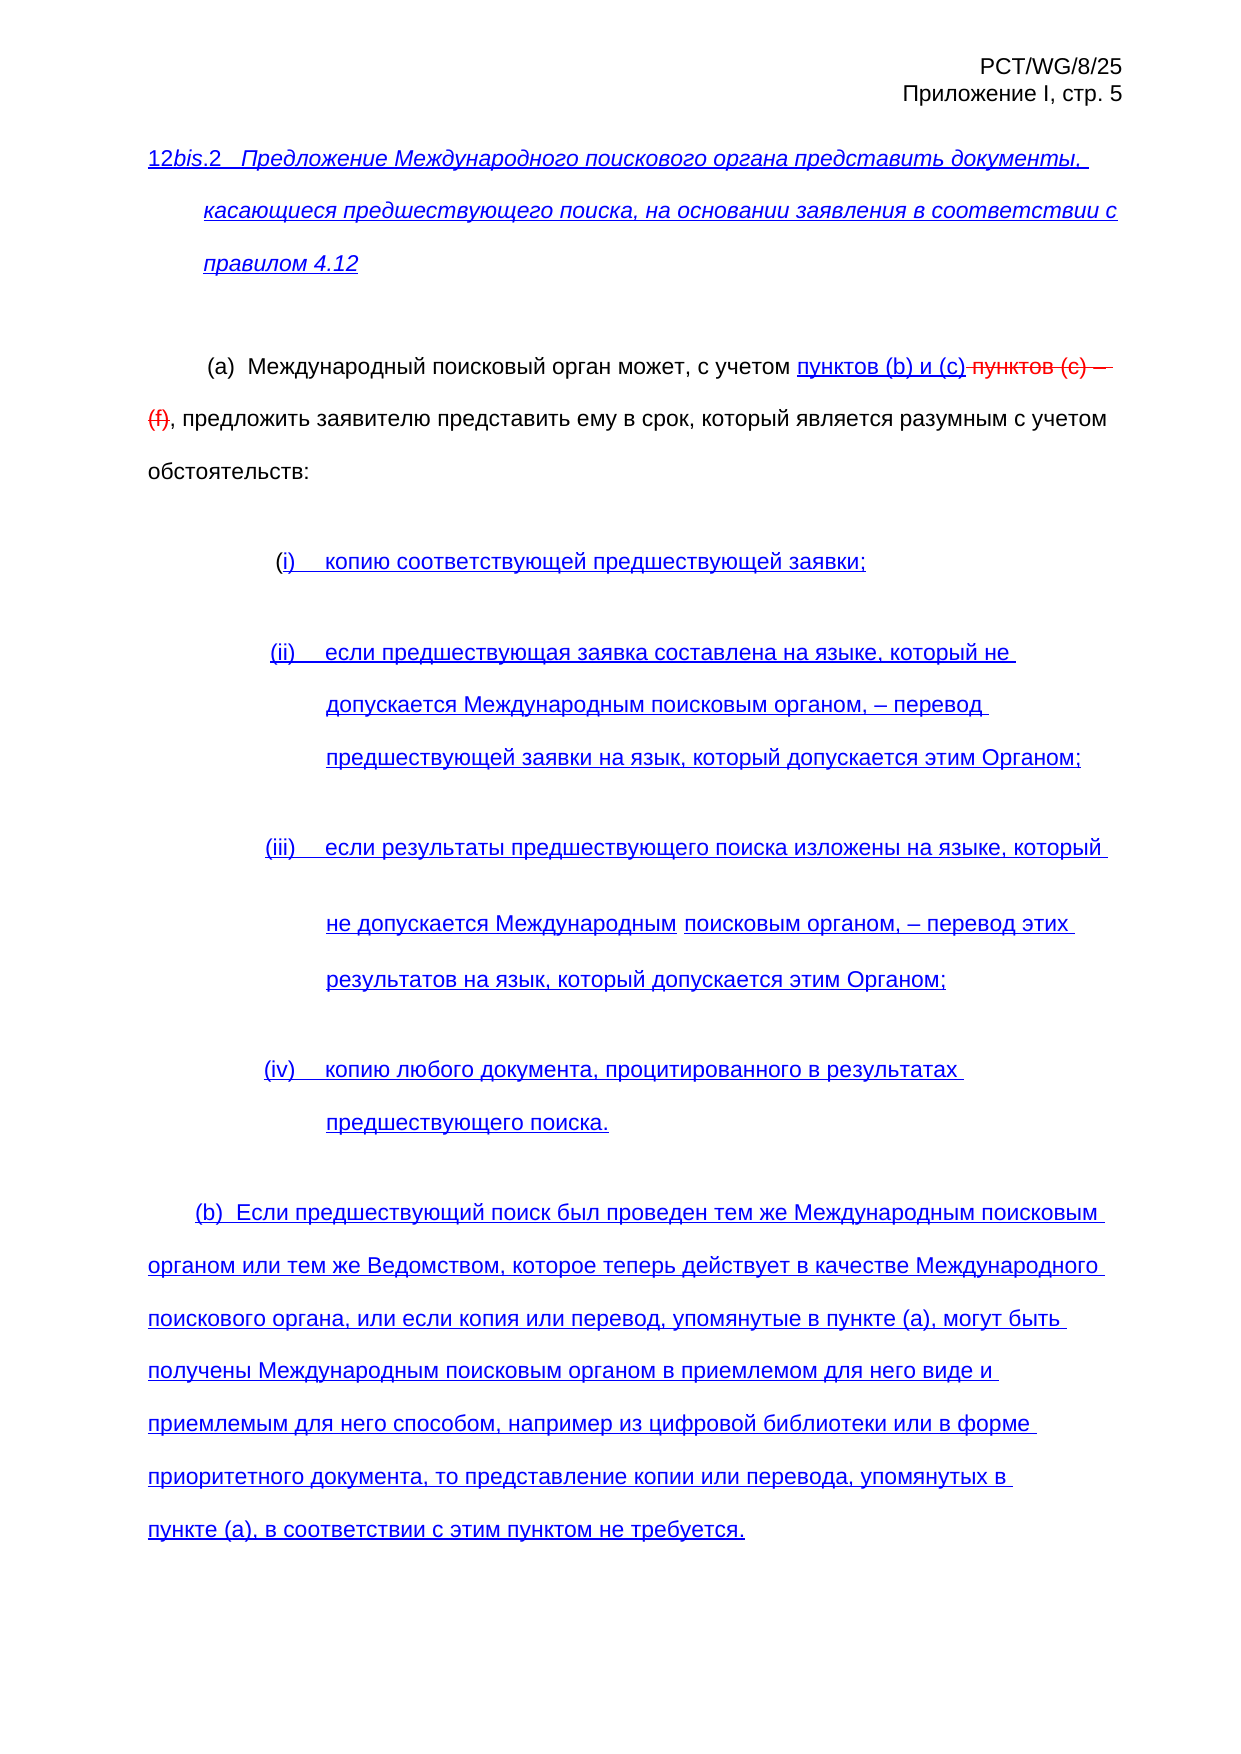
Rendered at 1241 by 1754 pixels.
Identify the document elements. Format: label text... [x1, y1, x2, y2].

text (iv) копию любого документа, процитированного в результатах предшествующего поиска. [148, 1056, 1122, 1136]
text (iii) если результаты предшествующего поиска изложены на языке, который не допускается Международным поисковым органом, – перевод этих результатов на язык, который допускается этим Органом; [148, 834, 1122, 993]
text (b) Если предшествующий поиск был проведен тем же Международным поисковым органом или тем же Ведомством, которое теперь действует в качестве Международного поискового органа, или если копия или перевод, упомянутые в пункте (а), могут быть получены Международным поисковым органом в приемлемом для него виде и приемлемым для него способом, например из цифровой библиотеки или в форме приоритетного документа, то представление копии или перевода, упомянутых в пункте (а), в соответствии с этим пунктом не требуется. [148, 1199, 1122, 1542]
text (ii) если предшествующая заявка составлена на языке, который не допускается Международным поисковым органом, – перевод предшествующей заявки на язык, который допускается этим Органом; [148, 638, 1122, 770]
text (a) Международный поисковый орган может, с учетом пунктов (b) и (c) пунктов (c) – (f), предложить заявителю представить ему в срок, который является разумным с учетом обстоятельств: [148, 353, 1122, 484]
text (i) копию соответствующей предшествующей заявки; [148, 548, 1122, 575]
text 12bis.2 Предложение Международного поискового органа представить документы, касающиеся предшествующего поиска, на основании заявления в соответствии с правилом 4.12 [148, 144, 1122, 276]
